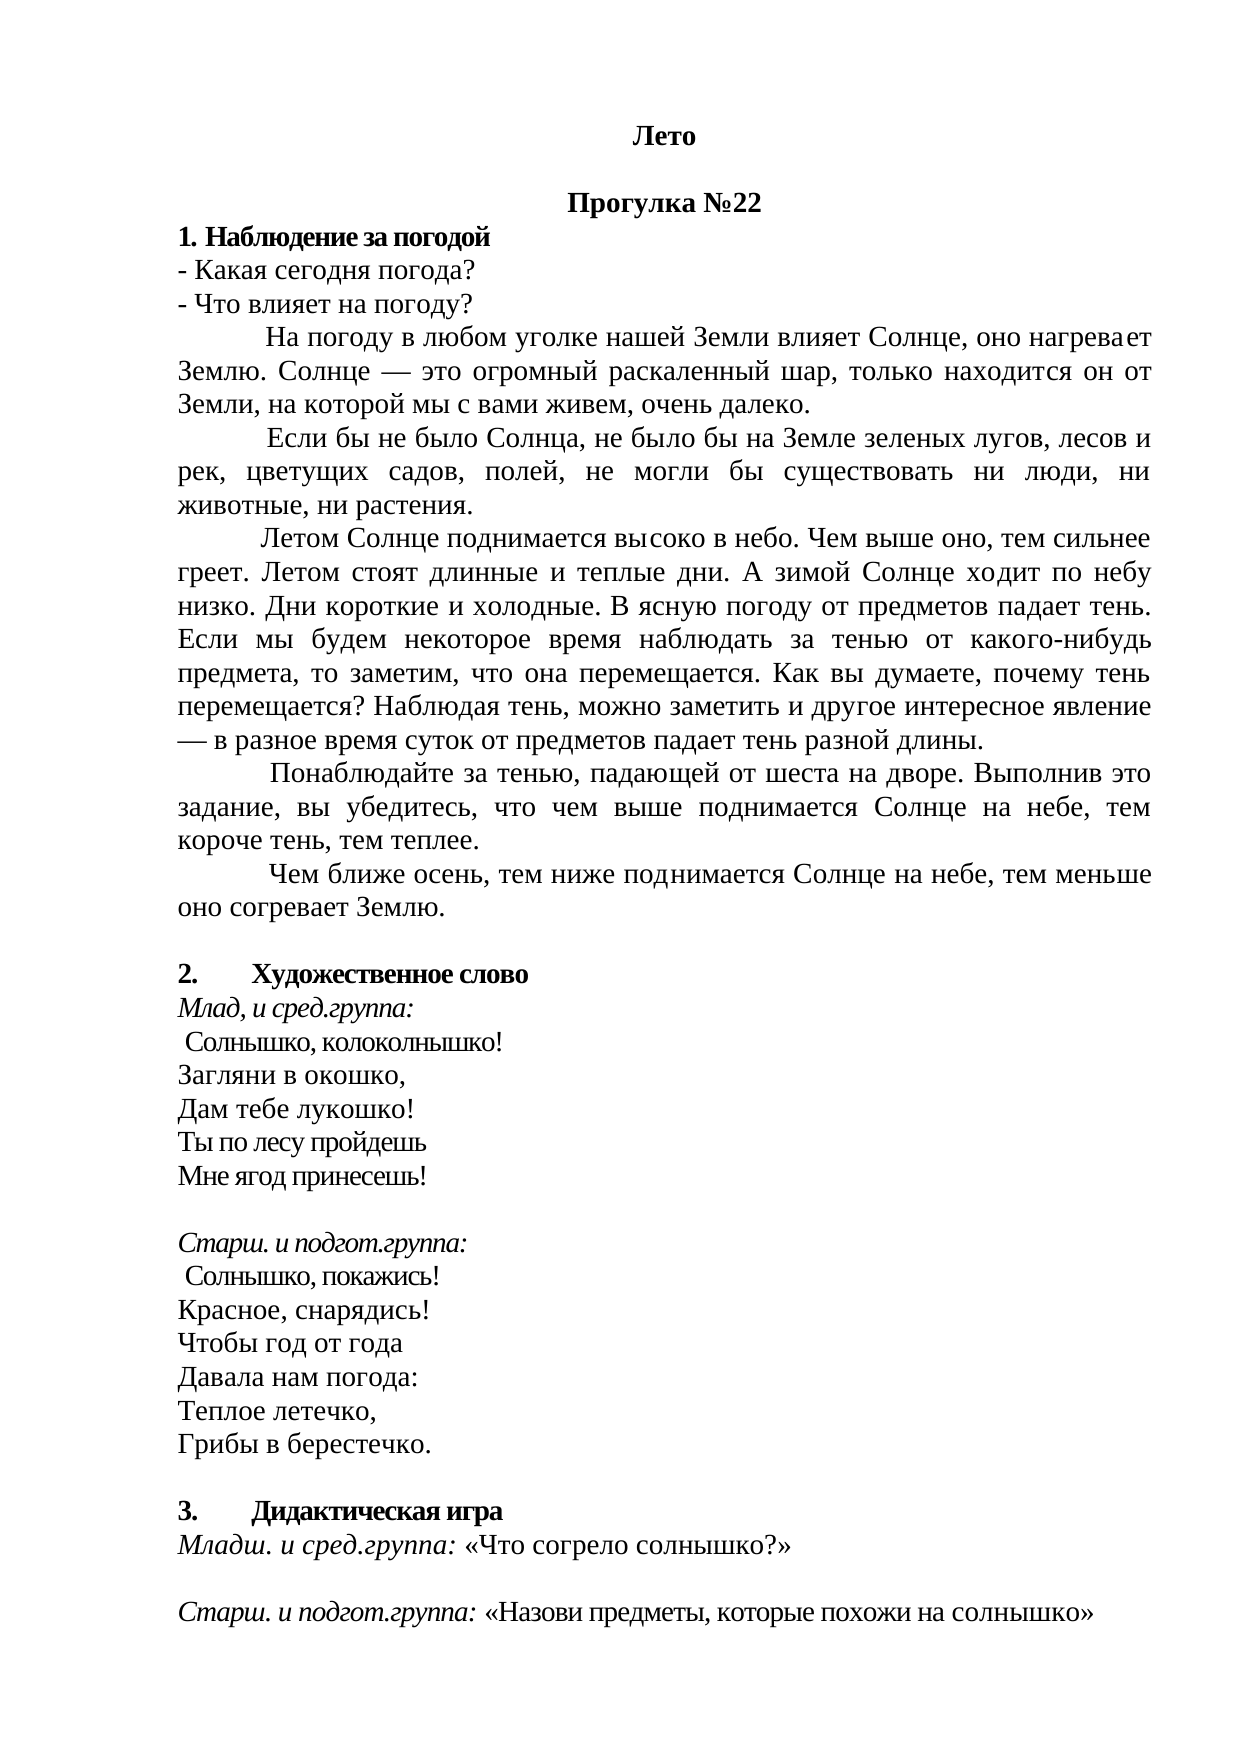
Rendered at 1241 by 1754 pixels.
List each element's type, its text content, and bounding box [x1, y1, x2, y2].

text На погоду в любом уголке нашей Земли влияет Солнце, оно нагревает Землю. Солнце — это огромный раскаленный шар, только находится он от Земли, на которой мы с вами живем, очень далеко. [177, 319, 1152, 420]
text 3. Дидактическая игра [177, 1493, 1152, 1527]
text Прогулка №22 [177, 185, 1152, 219]
text - Что влияет на погоду? [177, 286, 1152, 319]
text Млад, и сред.группа: [177, 990, 1152, 1024]
text 1. Наблюдение за погодой [177, 219, 1152, 252]
text Грибы в берестечко. [177, 1426, 1152, 1460]
text Солнышко, колоколнышко! [177, 1024, 1152, 1057]
text Дам тебе лукошко! [177, 1091, 1152, 1124]
text Если бы не было Солнца, не было бы на Земле зеленых лугов, лесов и рек, цветущих садов, полей, не могли бы существовать ни люди, ни животные, ни растения. [177, 420, 1152, 521]
text - Какая сегодня погода? [177, 252, 1152, 286]
text Теплое летечко, [177, 1393, 1152, 1426]
text Младш. и сред.группа: «Что согрело солнышко?» [177, 1527, 1152, 1560]
text Лето [177, 118, 1152, 152]
text Понаблюдайте за тенью, падающей от шеста на дворе. Выполнив это задание, вы убедитесь, что чем выше поднимается Солнце на небе, тем короче тень, тем теплее. [177, 755, 1152, 856]
text Солнышко, покажись! [177, 1258, 1152, 1292]
text Чтобы год от года [177, 1326, 1152, 1359]
text Давала нам погода: [177, 1359, 1152, 1393]
text Летом Солнце поднимается высоко в небо. Чем выше оно, тем сильнее греет. Летом стоят длинные и теплые дни. А зимой Солнце ходит по небу низко. Дни короткие и холодные. В ясную погоду от предметов падает тень. Если мы будем некоторое время наблюдать за тенью от какого-нибудь предмета, то заметим, что она перемещается. Как вы думаете, почему тень перемещается? Наблюдая тень, можно заметить и другое интересное явление — в разное время суток от предметов падает тень разной длины. [177, 521, 1152, 755]
text Загляни в окошко, [177, 1057, 1152, 1091]
text Старш. и подгот.группа: [177, 1225, 1152, 1258]
text Мне ягод принесешь! [177, 1158, 1152, 1191]
text Ты по лесу пройдешь [177, 1124, 1152, 1158]
text 2. Художественное слово [177, 957, 1152, 990]
text Красное, снарядись! [177, 1292, 1152, 1326]
text Чем ближе осень, тем ниже поднимается Солнце на небе, тем меньше оно согревает Землю. [177, 856, 1152, 923]
text Старш. и подгот.группа: «Назови предметы, которые похожи на солнышко» [177, 1594, 1152, 1627]
